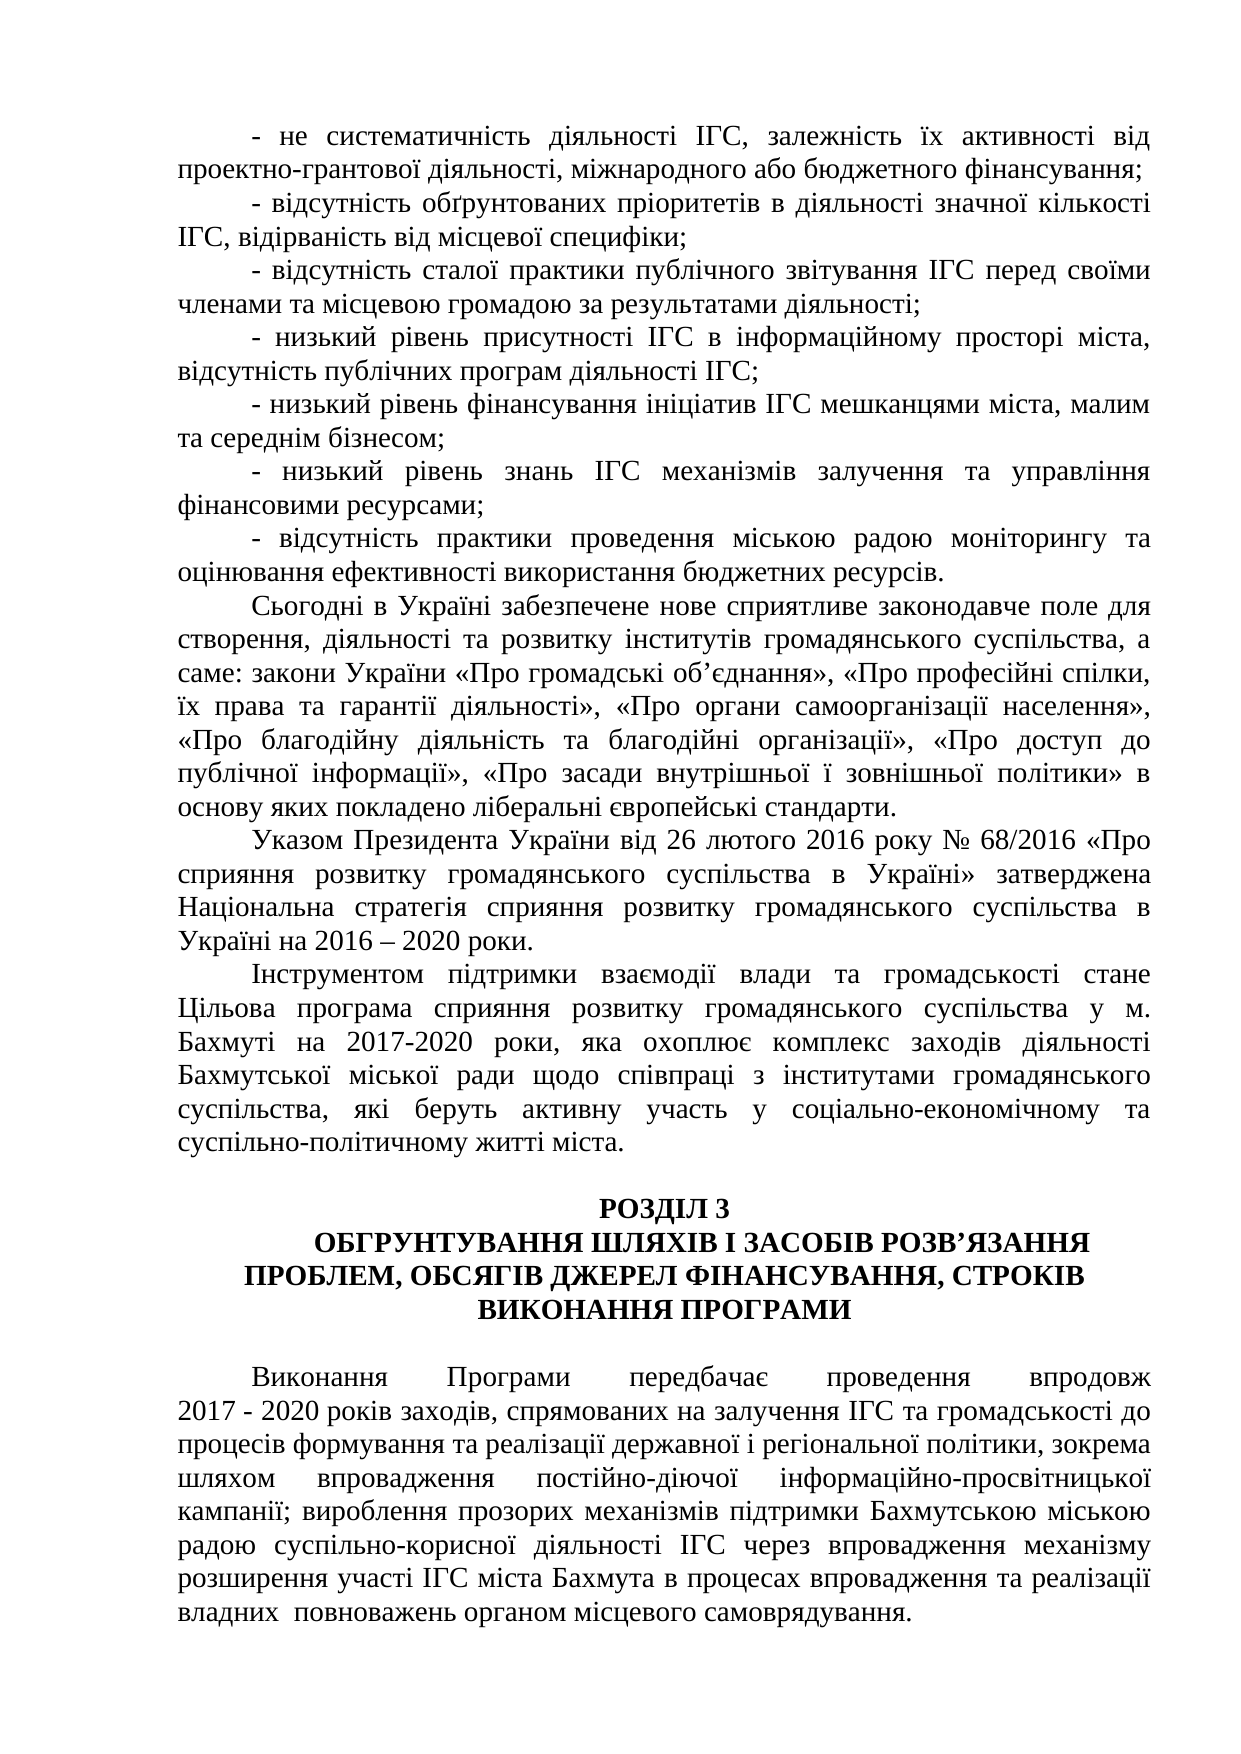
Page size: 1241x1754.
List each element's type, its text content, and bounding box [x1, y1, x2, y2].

text Сьогодні в Україні забезпечене нове сприятливе законодавче поле для створення, діяльності та розвитку інститутів громадянського суспільства, а саме: закони України «Про громадські об’єднання», «Про професійні спілки, їх права та гарантії діяльності», «Про органи самоорганізації населення», «Про благодійну діяльність та благодійні організації», «Про доступ до публічної інформації», «Про засади внутрішньої ї зовнішньої політики» в основу яких покладено ліберальні європейські стандарти. [177, 588, 1152, 822]
text - низький рівень знань ІГС механізмів залучення та управління фінансовими ресурсами; [177, 453, 1152, 521]
text Указом Президента України від 26 лютого 2016 року № 68/2016 «Про сприяння розвитку громадянського суспільства в Україні» затверджена Національна стратегія сприяння розвитку громадянського суспільства в Україні на 2016 – 2020 роки. [177, 822, 1152, 957]
text - низький рівень фінансування ініціатив ІГС мешканцями міста, малим та середнім бізнесом; [177, 386, 1152, 453]
text - відсутність обґрунтованих пріоритетів в діяльності значної кількості ІГС, відірваність від місцевої специфіки; [177, 185, 1152, 252]
text - низький рівень присутності ІГС в інформаційному просторі міста, відсутність публічних програм діяльності ІГС; [177, 319, 1152, 386]
text - відсутність практики проведення міською радою моніторингу та оцінювання ефективності використання бюджетних ресурсів. [177, 521, 1152, 588]
list ОБГРУНТУВАННЯ ШЛЯХІВ І ЗАСОБІВ РОЗВ’ЯЗАННЯ ПРОБЛЕМ, ОБСЯГІВ ДЖЕРЕЛ ФІНАНСУВАННЯ, СТРОКІВ ВИКОНАННЯ ПРОГРАМИ [177, 1225, 1152, 1326]
text - відсутність сталої практики публічного звітування ІГС перед своїми членами та місцевою громадою за результатами діяльності; [177, 252, 1152, 319]
text - не систематичність діяльності ІГС, залежність їх активності від проектно-грантової діяльності, міжнародного або бюджетного фінансування; [177, 118, 1152, 185]
text Виконання Програми передбачає проведення впродовж 2017 - 2020 років заходів, спрямованих на залучення ІГС та громадськості до процесів формування та реалізації державної і регіональної політики, зокрема шляхом впровадження постійно-діючої інформаційно-просвітницької кампанії; вироблення прозорих механізмів підтримки Бахмутською міською радою суспільно-корисної діяльності ІГС через впровадження механізму розширення участі ІГС міста Бахмута в процесах впровадження та реалізації владних повноважень органом місцевого самоврядування. [177, 1359, 1152, 1627]
text Інструментом підтримки взаємодії влади та громадськості стане Цільова програма сприяння розвитку громадянського суспільства у м. Бахмуті на 2017-2020 роки, яка охоплює комплекс заходів діяльності Бахмутської міської ради щодо співпраці з інститутами громадянського суспільства, які беруть активну участь у соціально-економічному та суспільно-політичному житті міста. [177, 957, 1152, 1158]
list РОЗДІЛ 3 [177, 1191, 1152, 1225]
